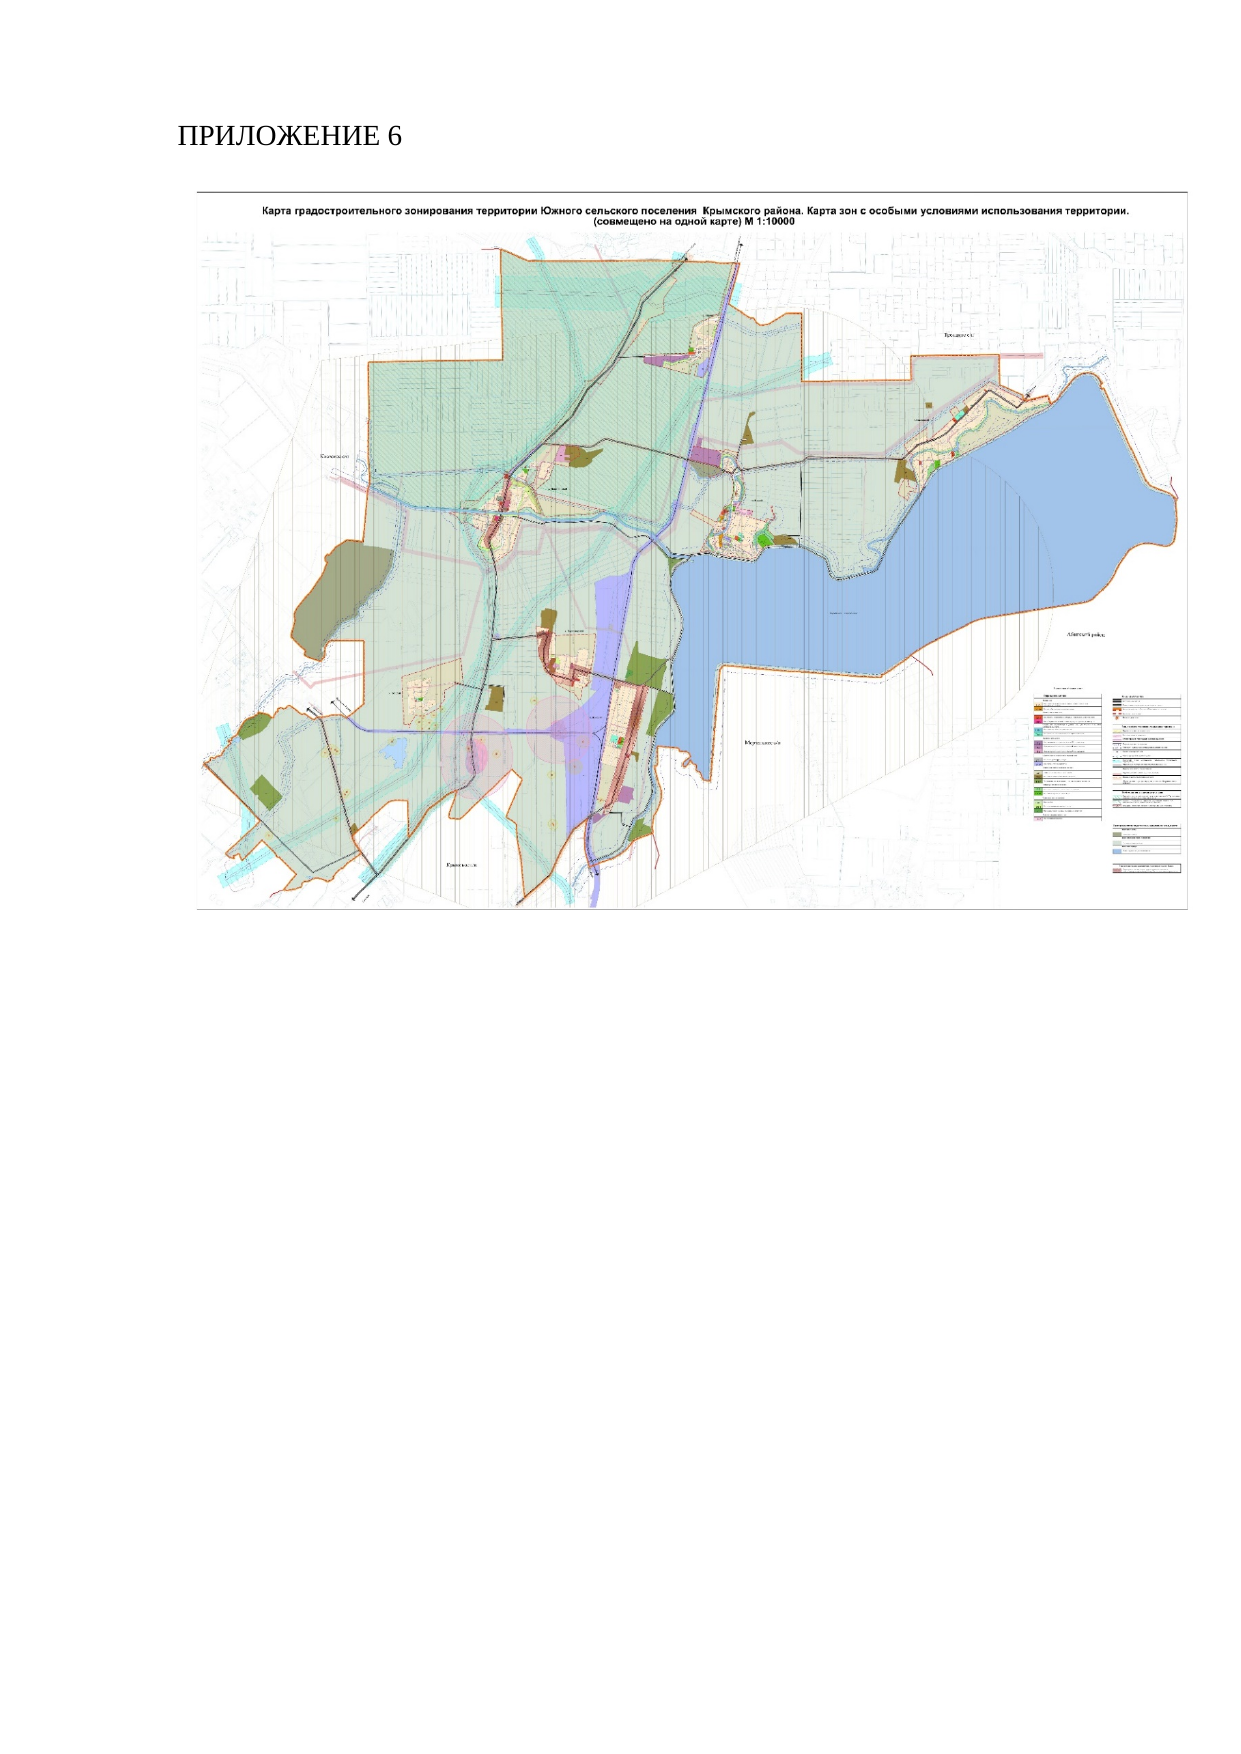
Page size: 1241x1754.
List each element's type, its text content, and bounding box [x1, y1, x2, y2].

text ПРИЛОЖЕНИЕ 6 [177, 118, 1152, 152]
picture [177, 185, 1203, 910]
